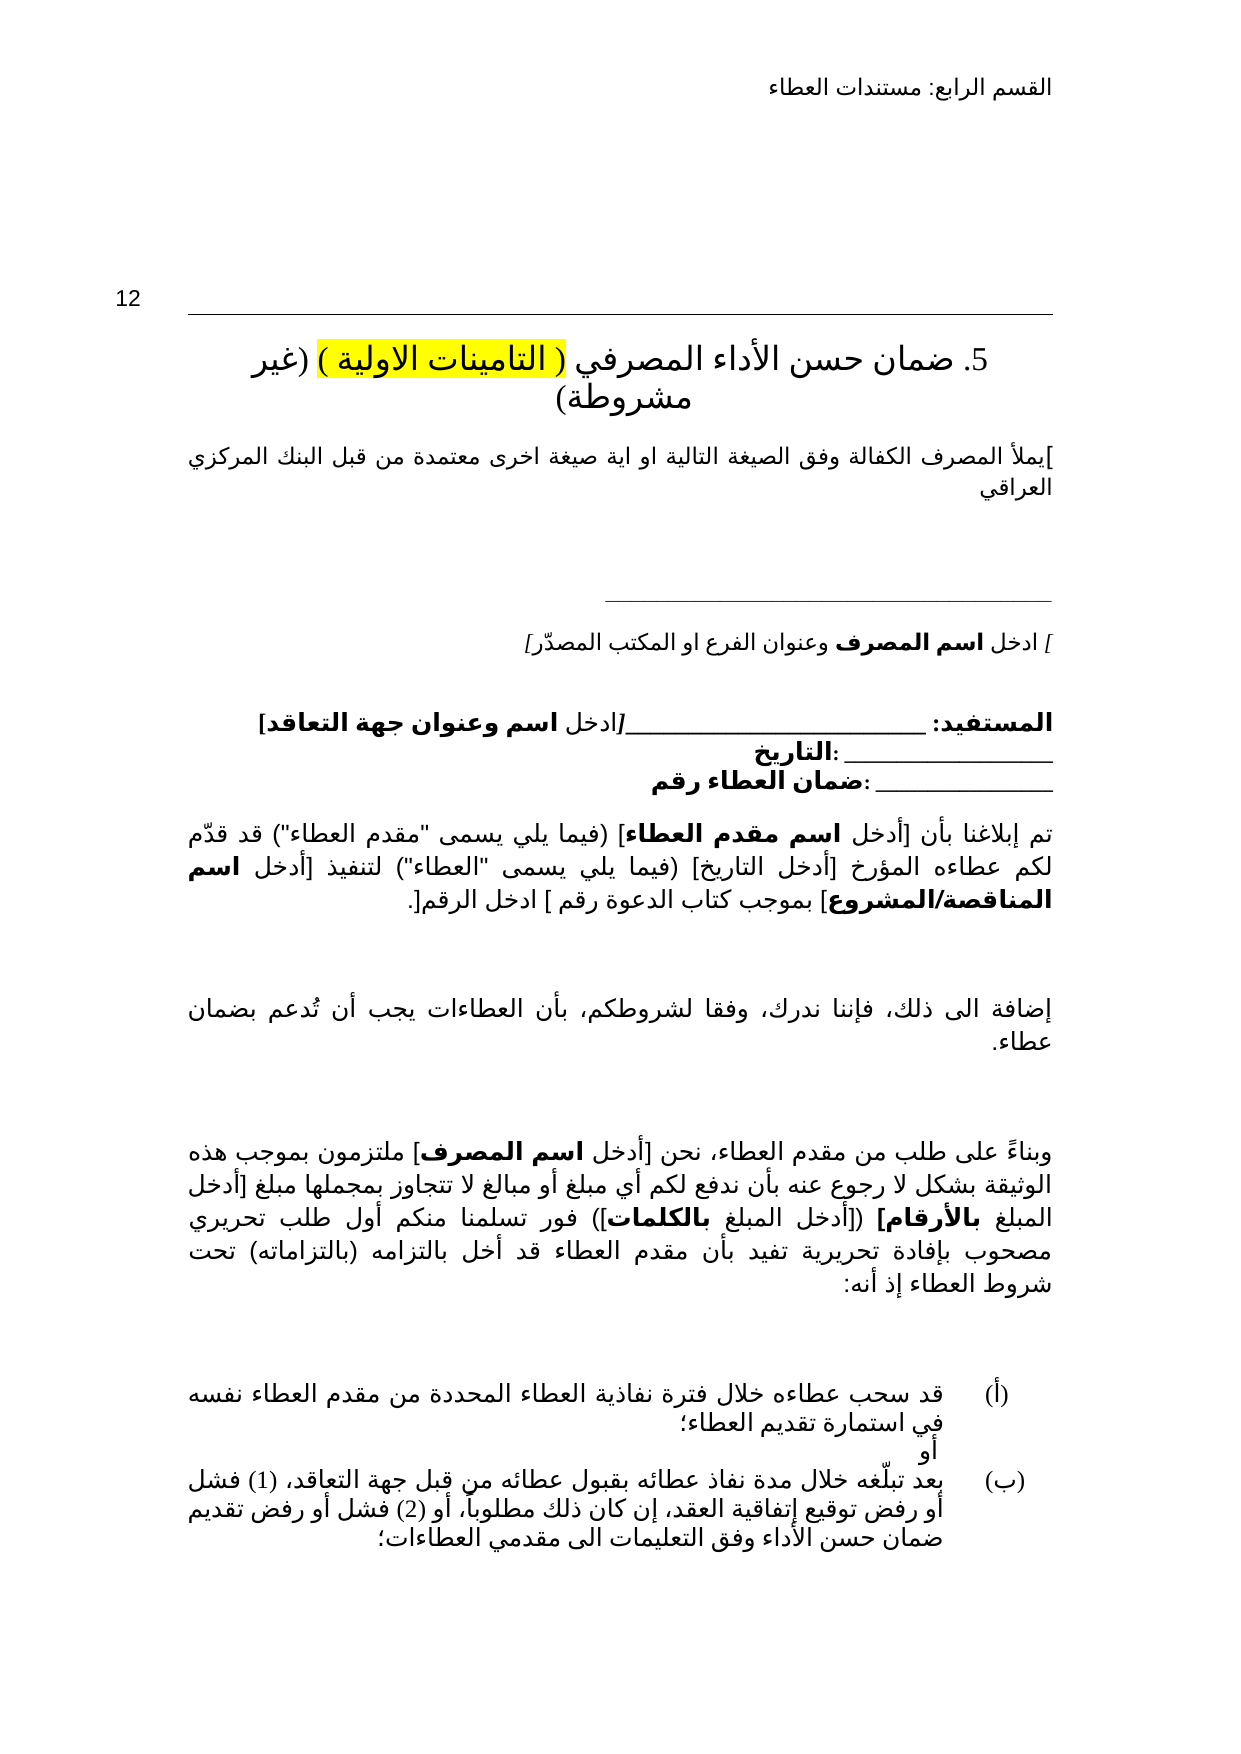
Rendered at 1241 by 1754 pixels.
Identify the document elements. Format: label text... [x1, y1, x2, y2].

list قد سحب عطاءه خلال فترة نفاذية العطاء المحددة من مقدم العطاء نفسه في استمارة تقديم العطاء؛ [187, 1379, 985, 1436]
text ] ادخل اسم المصرف وعنوان الفرع او المكتب المصدّر] [187, 629, 1053, 655]
text ]يملأ المصرف الكفالة وفق الصيغة التالية او اية صيغة اخرى معتمدة من قبل البنك المركزي العراقي [187, 441, 1053, 500]
text إضافة الى ذلك، فإننا ندرك، وفقا لشروطكم، بأن العطاءات يجب أن تُدعم بضمان عطاء. [187, 994, 1053, 1056]
text المستفيد: ________________________[ادخل اسم وعنوان جهة التعاقد] [187, 708, 1053, 737]
text تم إبلاغنا بأن [أدخل اسم مقدم العطاء] (فيما يلي يسمى "مقدم العطاء") قد قدّم لكم عطاءه المؤرخ [أدخل التاريخ] (فيما يلي يسمى "العطاء") لتنفيذ [أدخل اسم المناقصة/المشروع] بموجب كتاب الدعوة رقم ] ادخل الرقم[. [187, 819, 1053, 913]
text ضمان العطاء رقم: _________________ [187, 766, 1053, 794]
list أو [187, 1436, 944, 1465]
text ___________________________________ [187, 578, 1053, 604]
list بعد تبلّغه خلال مدة نفاذ عطائه بقبول عطائه من قبل جهة التعاقد، (1) فشل أو رفض توقيع إتفاقية العقد، إن كان ذلك مطلوباً، أو (2) فشل أو رفض تقديم ضمان حسن الأداء وفق التعليمات الى مقدمي العطاءات؛ [187, 1465, 985, 1551]
text التاريخ: ____________________ [187, 737, 1053, 766]
text 5. ضمان حسن الأداء المصرفي ( التامينات الاولية ) (غير مشروطة) [187, 339, 1053, 416]
text وبناءً على طلب من مقدم العطاء، نحن [أدخل اسم المصرف] ملتزمون بموجب هذه الوثيقة بشكل لا رجوع عنه بأن ندفع لكم أي مبلغ أو مبالغ لا تتجاوز بمجملها مبلغ [أدخل المبلغ بالأرقام] ([أدخل المبلغ بالكلمات]) فور تسلمنا منكم أول طلب تحريري مصحوب بإفادة تحريرية تفيد بأن مقدم العطاء قد أخل بالتزامه (بالتزاماته) تحت شروط العطاء إذ أنه: [187, 1137, 1053, 1298]
